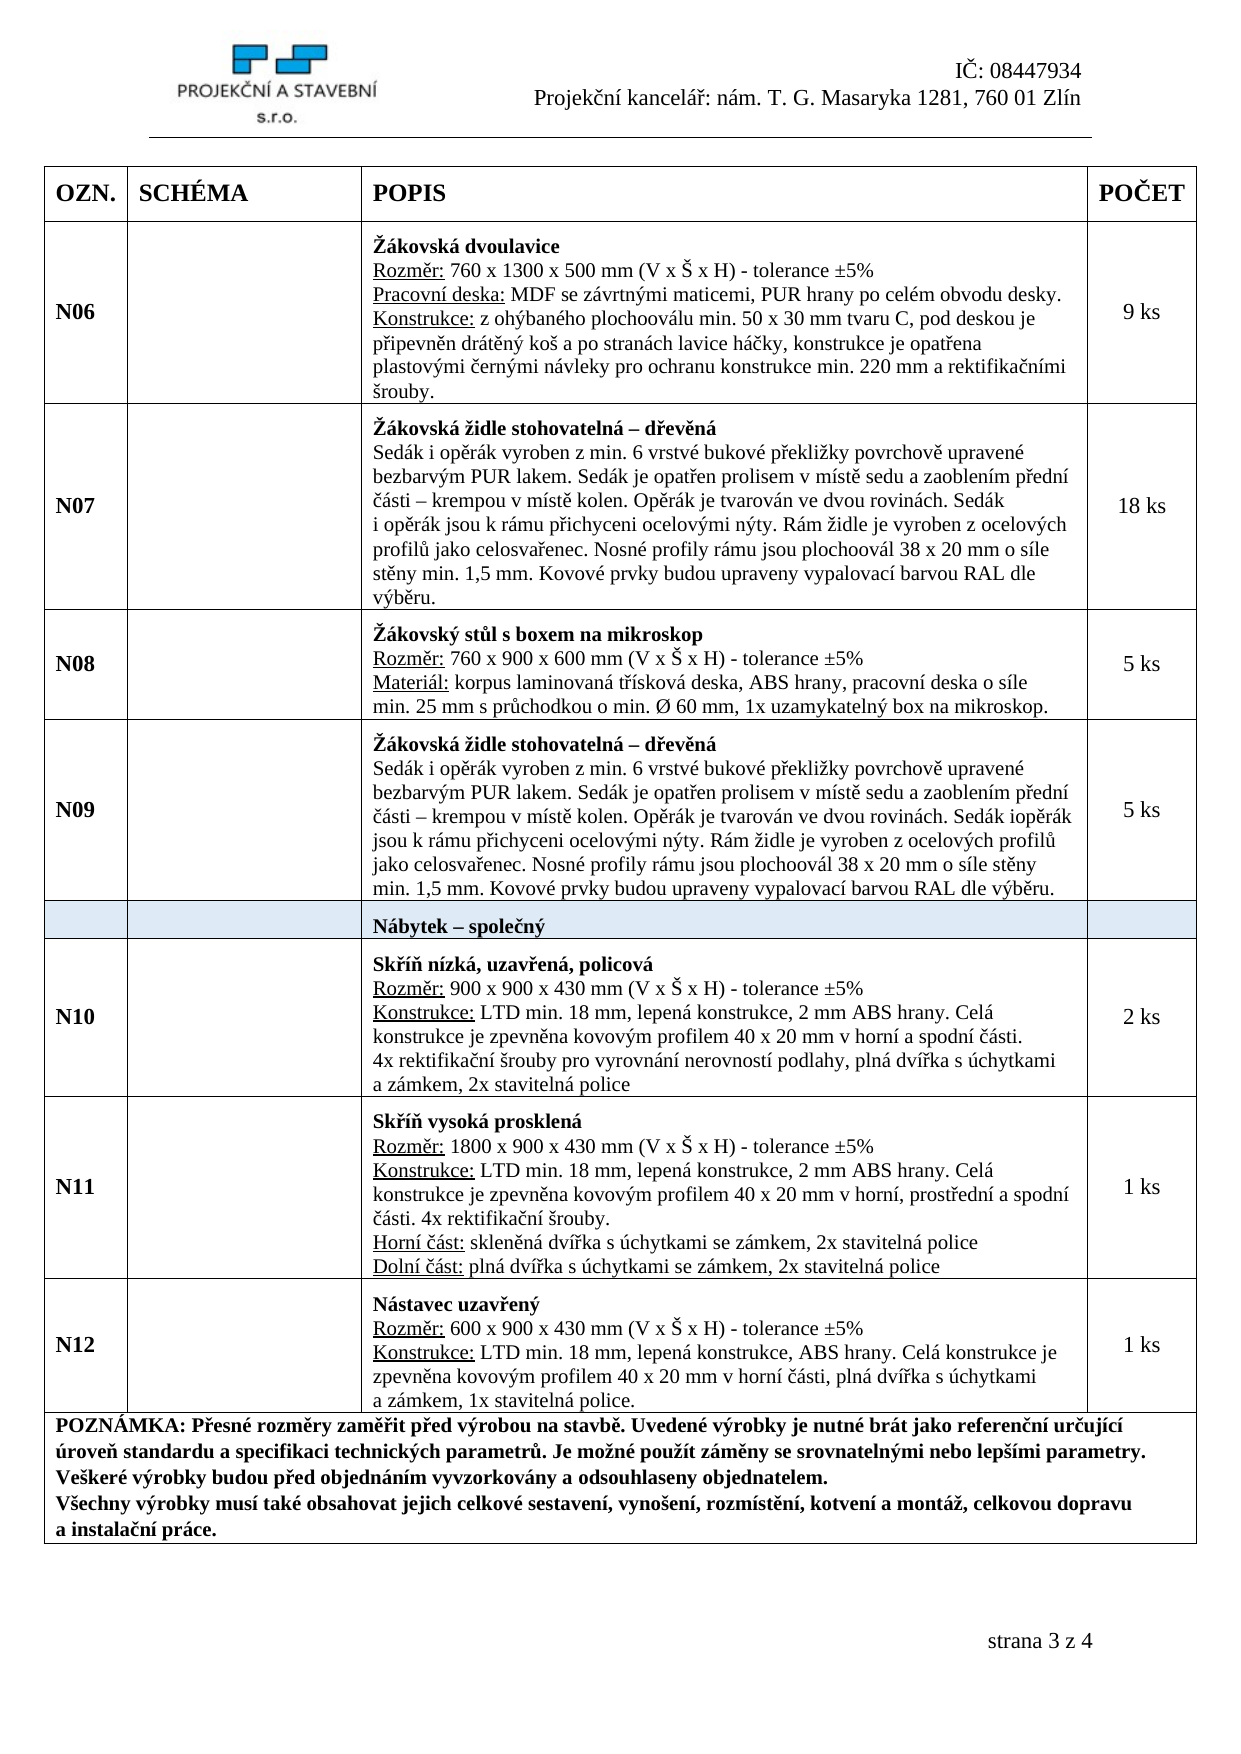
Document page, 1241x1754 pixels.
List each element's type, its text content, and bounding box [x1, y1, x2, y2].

table_cell [128, 1097, 361, 1278]
table_cell N08 [45, 610, 127, 718]
table_cell [128, 610, 361, 718]
table_cell N07 [45, 404, 127, 609]
table_cell Skříň vysoká prosklená Rozměr: 1800 x 900 x 430 mm (V x Š x H) - tolerance ±5% Konstrukce: LTD min. 18 mm, lepená konstrukce, 2 mm ABS hrany. Celá konstrukce je zpevněna kovovým profilem 40 x 20 mm v horní, prostřední a spodní části. 4x rektifikační šrouby. Horní část: skleněná dvířka s úchytkami se zámkem, 2x stavitelná police Dolní část: plná dvířka s úchytkami se zámkem, 2x stavitelná police [362, 1097, 1087, 1278]
table_cell [128, 1279, 361, 1412]
table_cell N06 [45, 222, 127, 403]
table_cell N09 [45, 720, 127, 900]
table_cell [128, 901, 361, 938]
table_header SCHÉMA [128, 167, 361, 221]
table_cell [1088, 901, 1196, 938]
table_cell [45, 901, 127, 938]
table_cell 18 ks [1088, 404, 1196, 609]
table_cell 2 ks [1088, 939, 1196, 1096]
table_cell Skříň nízká, uzavřená, policová Rozměr: 900 x 900 x 430 mm (V x Š x H) - tolerance ±5% Konstrukce: LTD min. 18 mm, lepená konstrukce, 2 mm ABS hrany. Celá konstrukce je zpevněna kovovým profilem 40 x 20 mm v horní a spodní části. 4x rektifikační šrouby pro vyrovnání nerovností podlahy, plná dvířka s úchytkami a zámkem, 2x stavitelná police [362, 939, 1087, 1096]
table_cell 5 ks [1088, 720, 1196, 900]
table_header POPIS [362, 167, 1087, 221]
table_cell 1 ks [1088, 1279, 1196, 1412]
table_cell Žákovská židle stohovatelná – dřevěná Sedák i opěrák vyroben z min. 6 vrstvé bukové překližky povrchově upravené bezbarvým PUR lakem. Sedák je opatřen prolisem v místě sedu a zaoblením přední části – krempou v místě kolen. Opěrák je tvarován ve dvou rovinách. Sedák iopěrák jsou k rámu přichyceni ocelovými nýty. Rám židle je vyroben z ocelových profilů jako celosvařenec. Nosné profily rámu jsou plochoovál 38 x 20 mm o síle stěny min. 1,5 mm. Kovové prvky budou upraveny vypalovací barvou RAL dle výběru. [362, 720, 1087, 900]
picture [159, 30, 389, 135]
table_cell POZNÁMKA: Přesné rozměry zaměřit před výrobou na stavbě. Uvedené výrobky je nutné brát jako referenční určující úroveň standardu a specifikaci technických parametrů. Je možné použít záměny se srovnatelnými nebo lepšími parametry. Veškeré výrobky budou před objednáním vyvzorkovány a odsouhlaseny objednatelem. Všechny výrobky musí také obsahovat jejich celkové sestavení, vynošení, rozmístění, kotvení a montáž, celkovou dopravu a instalační práce. [45, 1413, 1196, 1543]
table_cell 9 ks [1088, 222, 1196, 403]
table_cell [128, 404, 361, 609]
table_cell N12 [45, 1279, 127, 1412]
table_cell Nástavec uzavřený Rozměr: 600 x 900 x 430 mm (V x Š x H) - tolerance ±5% Konstrukce: LTD min. 18 mm, lepená konstrukce, ABS hrany. Celá konstrukce je zpevněna kovovým profilem 40 x 20 mm v horní části, plná dvířka s úchytkami a zámkem, 1x stavitelná police. [362, 1279, 1087, 1412]
table_cell Nábytek – společný [362, 901, 1087, 938]
table_header OZN. [45, 167, 127, 221]
table_cell Žákovská židle stohovatelná – dřevěná Sedák i opěrák vyroben z min. 6 vrstvé bukové překližky povrchově upravené bezbarvým PUR lakem. Sedák je opatřen prolisem v místě sedu a zaoblením přední části – krempou v místě kolen. Opěrák je tvarován ve dvou rovinách. Sedák i opěrák jsou k rámu přichyceni ocelovými nýty. Rám židle je vyroben z ocelových profilů jako celosvařenec. Nosné profily rámu jsou plochoovál 38 x 20 mm o síle stěny min. 1,5 mm. Kovové prvky budou upraveny vypalovací barvou RAL dle výběru. [362, 404, 1087, 609]
table_cell [128, 939, 361, 1096]
table_cell N10 [45, 939, 127, 1096]
table_cell N11 [45, 1097, 127, 1278]
table_header POČET [1088, 167, 1196, 221]
table_cell 5 ks [1088, 610, 1196, 718]
table_cell Žákovská dvoulavice Rozměr: 760 x 1300 x 500 mm (V x Š x H) - tolerance ±5% Pracovní deska: MDF se závrtnými maticemi, PUR hrany po celém obvodu desky. Konstrukce: z ohýbaného plochooválu min. 50 x 30 mm tvaru C, pod deskou je připevněn drátěný koš a po stranách lavice háčky, konstrukce je opatřena plastovými černými návleky pro ochranu konstrukce min. 220 mm a rektifikačními šrouby. [362, 222, 1087, 403]
table_cell 1 ks [1088, 1097, 1196, 1278]
table_cell Žákovský stůl s boxem na mikroskop Rozměr: 760 x 900 x 600 mm (V x Š x H) - tolerance ±5% Materiál: korpus laminovaná třísková deska, ABS hrany, pracovní deska o síle min. 25 mm s průchodkou o min. Ø 60 mm, 1x uzamykatelný box na mikroskop. [362, 610, 1087, 718]
table_cell [128, 222, 361, 403]
table_cell [128, 720, 361, 900]
